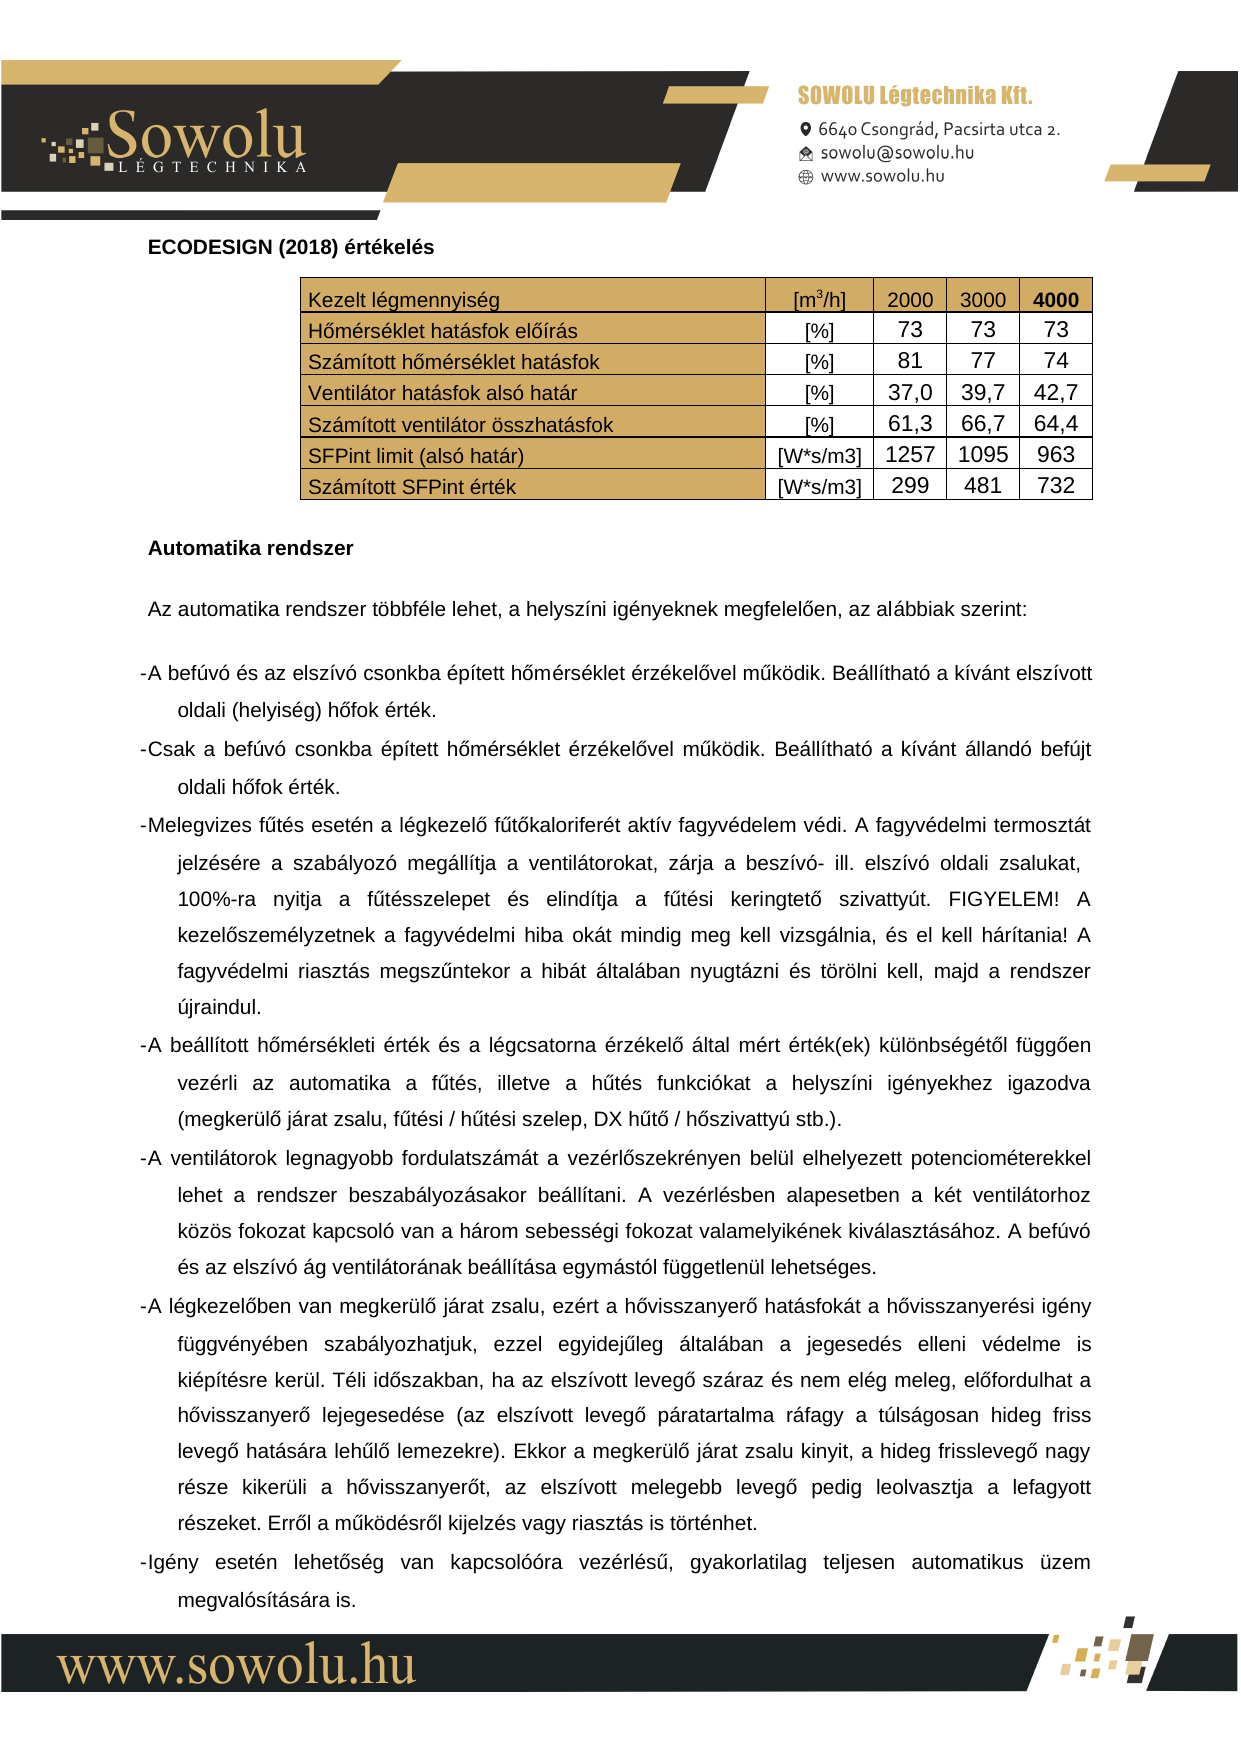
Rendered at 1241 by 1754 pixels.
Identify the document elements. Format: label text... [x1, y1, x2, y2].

list Melegvizes fűtés esetén a légkezelő fűtőkaloriferét aktív fagyvédelem védi. A fagyvédelmi termosztát jelzésére a szabályozó megállítja a ventilátorokat, zárja a beszívó- ill. elszívó oldali zsalukat, 100%-ra nyitja a fűtésszelepet és elindítja a fűtési keringtető szivattyút. FIGYELEM! A kezelőszemélyzetnek a fagyvédelmi hiba okát mindig meg kell vizsgálnia, és el kell hárítania! A fagyvédelmi riasztás megszűntekor a hibát általában nyugtázni és törölni kell, majd a rendszer újraindul. [140, 810, 1092, 1018]
table_cell 73 [874, 313, 946, 343]
table_cell 73 [1020, 313, 1092, 343]
list A ventilátorok legnagyobb fordulatszámát a vezérlőszekrényen belül elhelyezett potenciométerekkel lehet a rendszer beszabályozásakor beállítani. A vezérlésben alapesetben a két ventilátorhoz közös fokozat kapcsoló van a három sebességi fokozat valamelyikének kiválasztásához. A befúvó és az elszívó ág ventilátorának beállítása egymástól függetlenül lehetséges. [140, 1143, 1092, 1279]
table_cell [W*s/m3] [766, 438, 873, 468]
table_cell 299 [874, 469, 946, 499]
table_cell [W*s/m3] [766, 469, 873, 499]
table_cell Számított ventilátor összhatásfok [301, 406, 765, 436]
text Az automatika rendszer többféle lehet, a helyszíni igényeknek megfelelően, az alábbiak szerint: [148, 597, 1092, 621]
table_header Kezelt légmennyiség [301, 278, 765, 311]
table_cell SFPint limit (alsó határ) [301, 438, 765, 468]
table_cell 81 [874, 344, 946, 374]
table_cell 74 [1020, 344, 1092, 374]
table_cell 64,4 [1020, 406, 1092, 436]
table_cell 732 [1020, 469, 1092, 499]
list A légkezelőben van megkerülő járat zsalu, ezért a hővisszanyerő hatásfokát a hővisszanyerési igény függvényében szabályozhatjuk, ezzel egyidejűleg általában a jegesedés elleni védelme is kiépítésre kerül. Téli időszakban, ha az elszívott levegő száraz és nem elég meleg, előfordulhat a hővisszanyerő lejegesedése (az elszívott levegő páratartalma ráfagy a túlságosan hideg friss levegő hatására lehűlő lemezekre). Ekkor a megkerülő járat zsalu kinyit, a hideg frisslevegő nagy része kikerüli a hővisszanyerőt, az elszívott melegebb levegő pedig leolvasztja a lefagyott részeket. Erről a működésről kijelzés vagy riasztás is történhet. [140, 1291, 1092, 1535]
table_cell Ventilátor hatásfok alsó határ [301, 375, 765, 405]
table_cell 66,7 [947, 406, 1019, 436]
list Igény esetén lehetőség van kapcsolóóra vezérlésű, gyakorlatilag teljesen automatikus üzem megvalósítására is. [140, 1547, 1092, 1611]
table_cell Hőmérséklet hatásfok előírás [301, 313, 765, 343]
picture [0, 1616, 1236, 1692]
table_cell [%] [766, 313, 873, 343]
text ECODESIGN (2018) értékelés [148, 219, 1092, 259]
table_cell 1095 [947, 438, 1019, 468]
table_cell 39,7 [947, 375, 1019, 405]
list A beállított hőmérsékleti érték és a légcsatorna érzékelő által mért érték(ek) különbségétől függően vezérli az automatika a fűtés, illetve a hűtés funkciókat a helyszíni igényekhez igazodva (megkerülő járat zsalu, fűtési / hűtési szelep, DX hűtő / hőszivattyú stb.). [140, 1031, 1092, 1131]
table_cell 73 [947, 313, 1019, 343]
table_header 2000 [874, 278, 946, 311]
table_cell Számított SFPint érték [301, 469, 765, 499]
table_cell 1257 [874, 438, 946, 468]
table_header 3000 [947, 278, 1019, 311]
table_cell [%] [766, 344, 873, 374]
list A befúvó és az elszívó csonkba épített hőmérséklet érzékelővel működik. Beállítható a kívánt elszívott oldali (helyiség) hőfok érték. [140, 658, 1092, 722]
table_cell [%] [766, 406, 873, 436]
list Csak a befúvó csonkba épített hőmérséklet érzékelővel működik. Beállítható a kívánt állandó befújt oldali hőfok érték. [140, 734, 1092, 798]
table_cell Számított hőmérséklet hatásfok [301, 344, 765, 374]
table_cell 37,0 [874, 375, 946, 405]
text Automatika rendszer [148, 536, 1092, 560]
table_header 4000 [1020, 278, 1092, 311]
table_cell 61,3 [874, 406, 946, 436]
table_cell [%] [766, 375, 873, 405]
table_cell 481 [947, 469, 1019, 499]
table_cell 77 [947, 344, 1019, 374]
picture [0, 60, 1238, 219]
table_cell 42,7 [1020, 375, 1092, 405]
table_header [m3/h] [766, 278, 873, 311]
table_cell 963 [1020, 438, 1092, 468]
